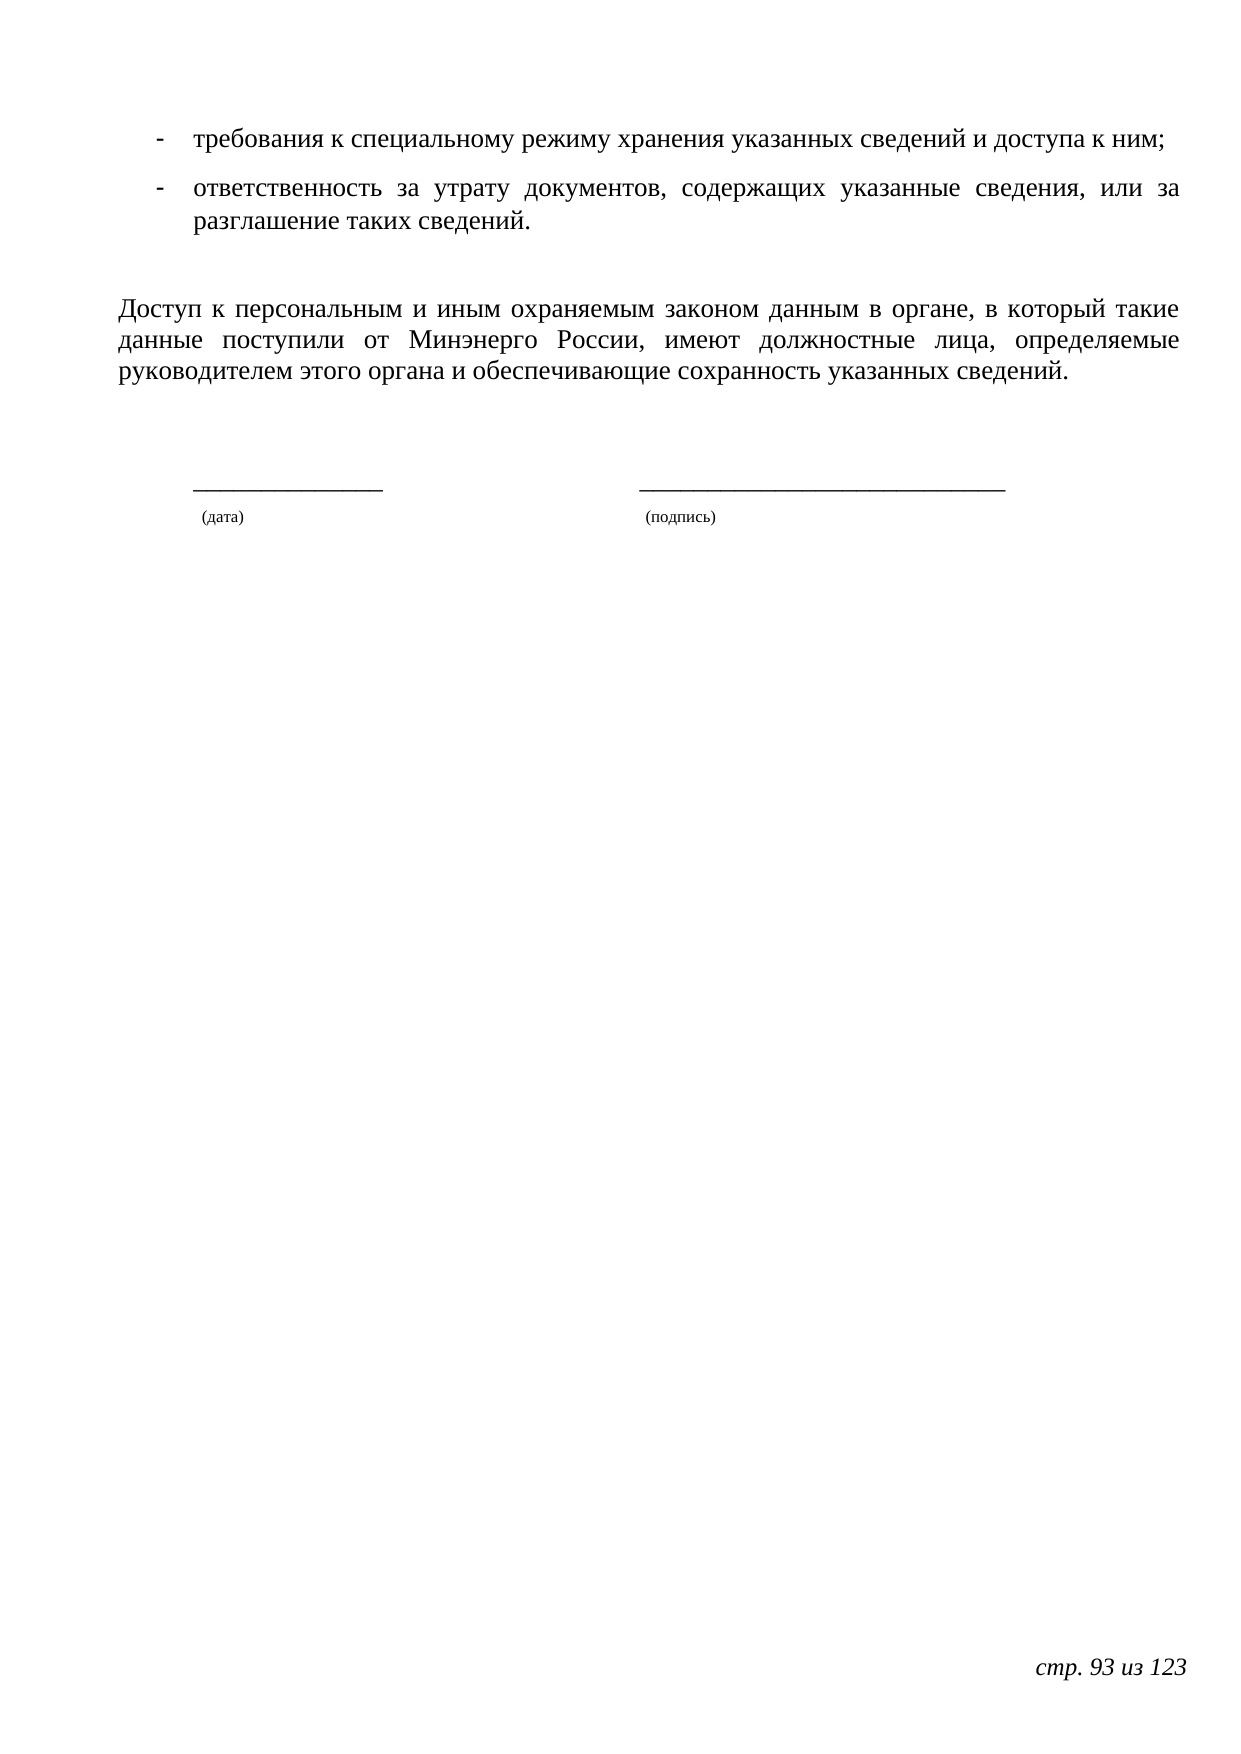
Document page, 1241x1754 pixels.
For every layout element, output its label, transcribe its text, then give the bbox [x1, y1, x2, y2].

text Доступ к персональным и иным охраняемым законом данным в органе, в который такие данные поступили от Минэнерго России, имеют должностные лица, определяемые руководителем этого органа и обеспечивающие сохранность указанных сведений. [118, 292, 1181, 385]
text (дата) (подпись) [134, 506, 1181, 540]
text ______________ ___________________________ [193, 463, 1181, 494]
list требования к специальному режиму хранения указанных сведений и доступа к ним; [156, 118, 1181, 155]
list ответственность за утрату документов, содержащих указанные сведения, или за разглашение таких сведений. [156, 167, 1181, 236]
